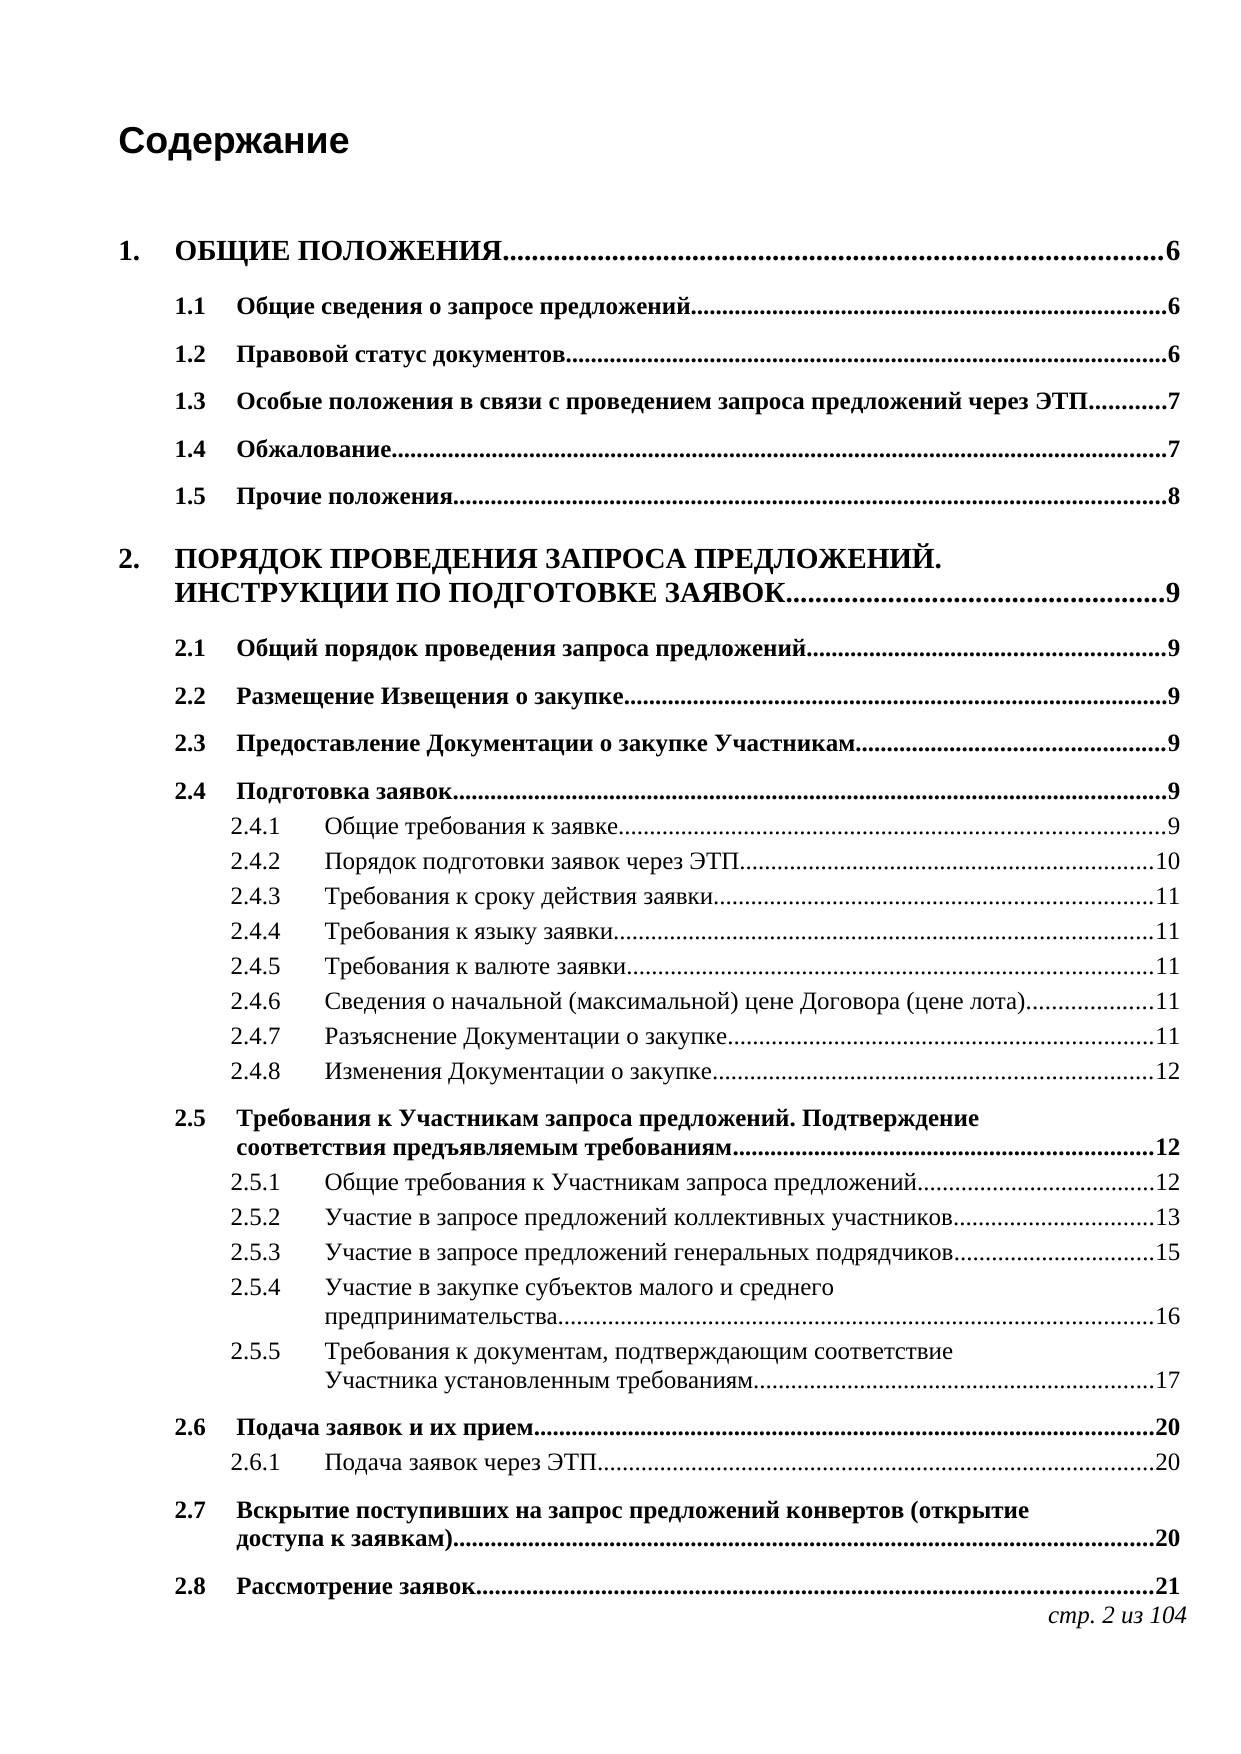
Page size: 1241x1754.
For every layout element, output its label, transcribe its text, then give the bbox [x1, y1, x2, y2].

text 1.2 Правовой статус документов 6 [174, 339, 1093, 368]
text 2.2 Размещение Извещения о закупке 9 [174, 681, 1093, 710]
text 2.4.4 Требования к языку заявки 11 [230, 916, 1063, 945]
text 2.1 Общий порядок проведения запроса предложений 9 [174, 633, 1093, 662]
text 2.4.6 Сведения о начальной (максимальной) цене Договора (цене лота) 11 [230, 986, 1063, 1015]
text 2.4.3 Требования к сроку действия заявки 11 [230, 881, 1063, 910]
text 2.4 Подготовка заявок 9 [174, 776, 1093, 805]
text 2.8 Рассмотрение заявок 21 [174, 1571, 1093, 1600]
text 2.3 Предоставление Документации о закупке Участникам 9 [174, 728, 1093, 757]
text 1.5 Прочие положения 8 [174, 481, 1093, 510]
text 2.4.5 Требования к валюте заявки 11 [230, 951, 1063, 980]
text 2.6 Подача заявок и их прием 20 [174, 1412, 1093, 1441]
text 2.5.5 Требования к документам, подтверждающим соответствие Участника установленным требованиям 17 [230, 1336, 1063, 1393]
text 2.5 Требования к Участникам запроса предложений. Подтверждение соответствия предъявляемым требованиям 12 [174, 1103, 1093, 1161]
text Содержание [118, 118, 1181, 161]
text 2.4.8 Изменения Документации о закупке 12 [230, 1056, 1063, 1085]
text 2.4.2 Порядок подготовки заявок через ЭТП 10 [230, 846, 1063, 875]
text 2.5.4 Участие в закупке субъектов малого и среднего предпринимательства 16 [230, 1272, 1063, 1330]
text 1.4 Обжалование 7 [174, 434, 1093, 463]
text 2.4.1 Общие требования к заявке 9 [230, 811, 1063, 840]
text 2.4.7 Разъяснение Документации о закупке 11 [230, 1021, 1063, 1050]
text 2.5.3 Участие в запросе предложений генеральных подрядчиков 15 [230, 1237, 1063, 1266]
text 2.5.2 Участие в запросе предложений коллективных участников 13 [230, 1202, 1063, 1231]
text 2.7 Вскрытие поступивших на запрос предложений конвертов (открытие доступа к заявкам) 20 [174, 1495, 1093, 1552]
text 2.5.1 Общие требования к Участникам запроса предложений 12 [230, 1167, 1063, 1196]
text 1.1 Общие сведения о запросе предложений 6 [174, 291, 1093, 320]
text 1. Общие положения 6 [118, 233, 1063, 266]
text 2. Порядок проведения запроса предложений. Инструкции по подготовке заявок 9 [118, 541, 1063, 608]
text 1.3 Особые положения в связи с проведением запроса предложений через ЭТП 7 [174, 386, 1093, 415]
text 2.6.1 Подача заявок через ЭТП 20 [230, 1447, 1063, 1476]
